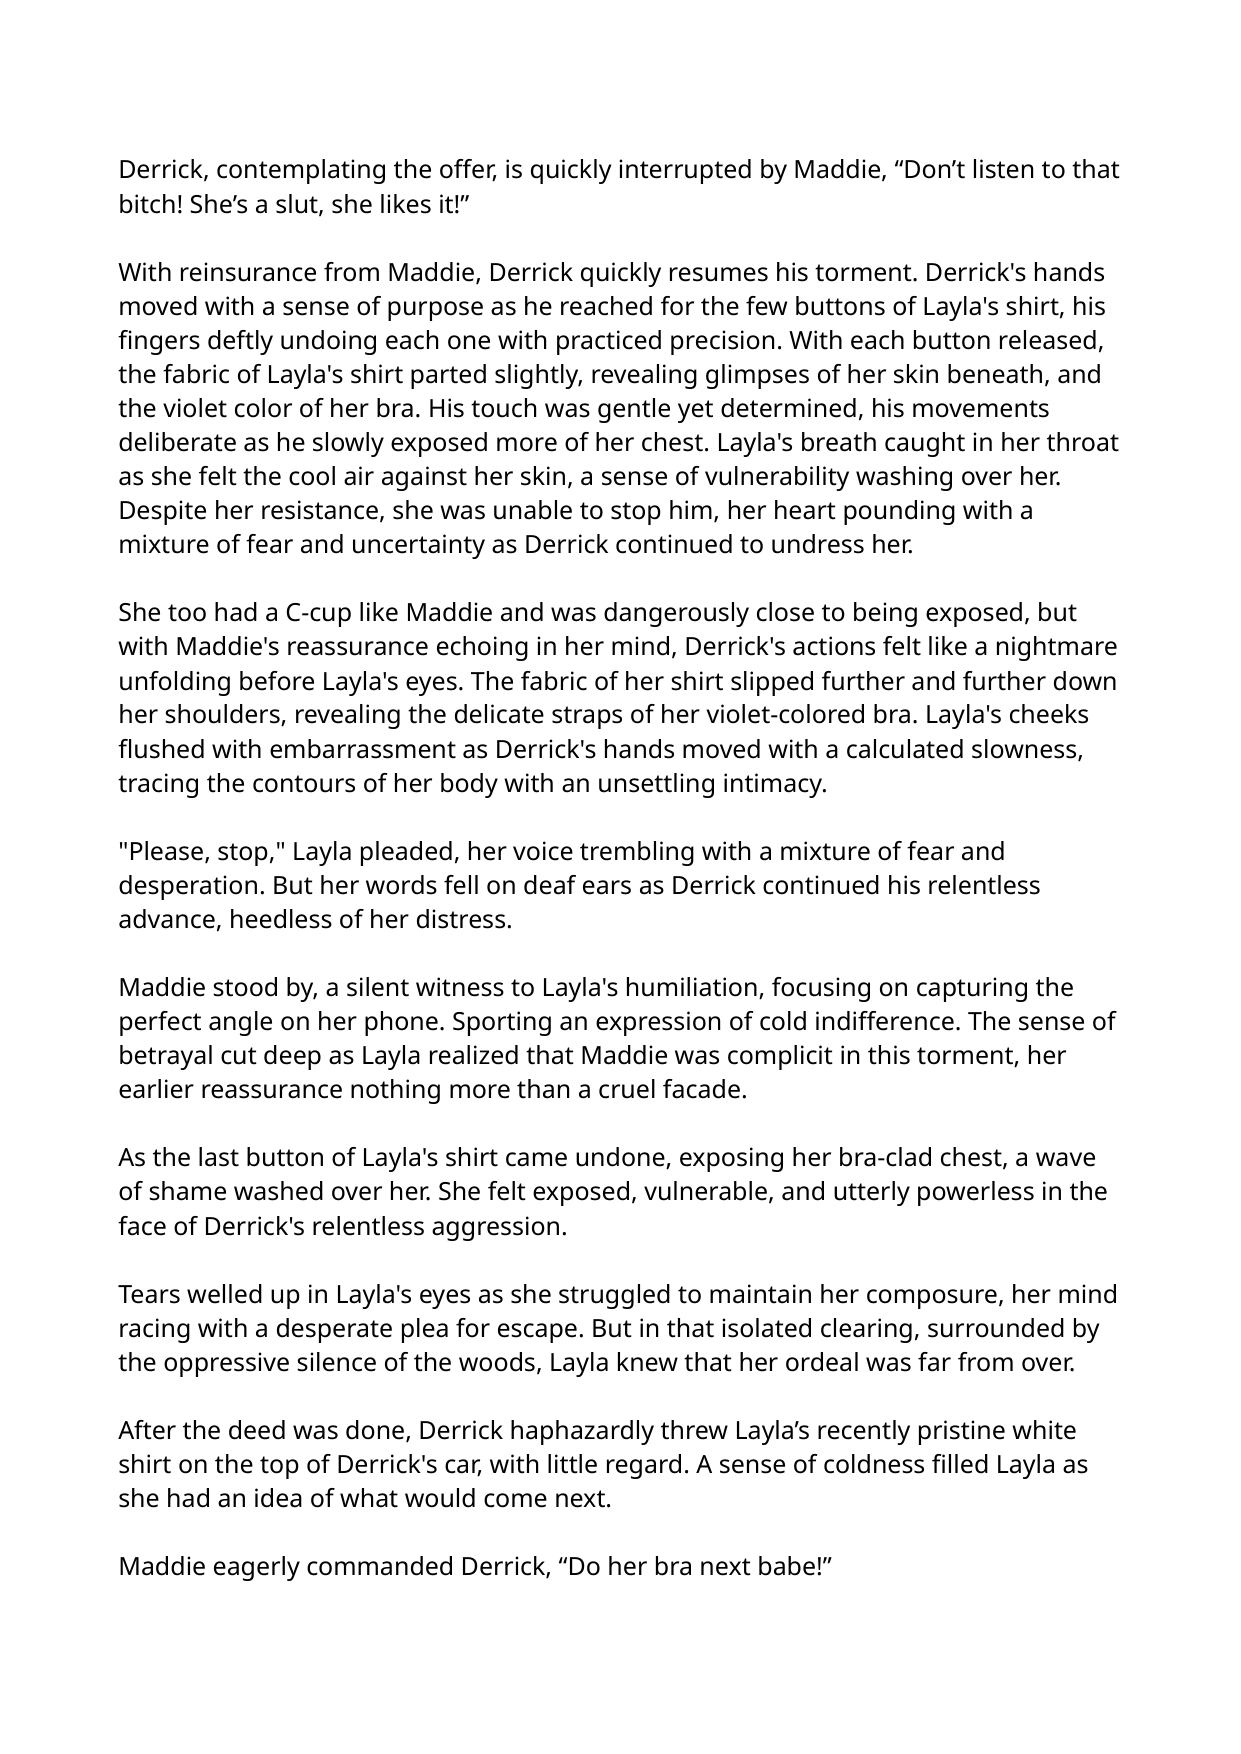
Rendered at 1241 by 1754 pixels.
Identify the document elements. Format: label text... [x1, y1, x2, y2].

text As the last button of Layla's shirt came undone, exposing her bra-clad chest, a wave of shame washed over her. She felt exposed, vulnerable, and utterly powerless in the face of Derrick's relentless aggression. [118, 1140, 1122, 1242]
text "Please, stop," Layla pleaded, her voice trembling with a mixture of fear and desperation. But her words fell on deaf ears as Derrick continued his relentless advance, heedless of her distress. [118, 833, 1122, 936]
text Maddie stood by, a silent witness to Layla's humiliation, focusing on capturing the perfect angle on her phone. Sporting an expression of cold indifference. The sense of betrayal cut deep as Layla realized that Maddie was complicit in this torment, her earlier reassurance nothing more than a cruel facade. [118, 970, 1122, 1106]
text After the deed was done, Derrick haphazardly threw Layla’s recently pristine white shirt on the top of Derrick's car, with little regard. A sense of coldness filled Layla as she had an idea of what would come next. [118, 1412, 1122, 1515]
text With reinsurance from Maddie, Derrick quickly resumes his torment. Derrick's hands moved with a sense of purpose as he reached for the few buttons of Layla's shirt, his fingers deftly undoing each one with practiced precision. With each button released, the fabric of Layla's shirt parted slightly, revealing glimpses of her skin beneath, and the violet color of her bra. His touch was gentle yet determined, his movements deliberate as he slowly exposed more of her chest. Layla's breath caught in her throat as she felt the cool air against her skin, a sense of vulnerability washing over her. Despite her resistance, she was unable to stop him, her heart pounding with a mixture of fear and uncertainty as Derrick continued to undress her. [118, 254, 1122, 561]
text Derrick, contemplating the offer, is quickly interrupted by Maddie, “Don’t listen to that bitch! She’s a slut, she likes it!” [118, 152, 1122, 220]
text Maddie eagerly commanded Derrick, “Do her bra next babe!” [118, 1549, 1122, 1583]
text Tears welled up in Layla's eyes as she struggled to maintain her composure, her mind racing with a desperate plea for escape. But in that isolated clearing, surrounded by the oppressive silence of the woods, Layla knew that her ordeal was far from over. [118, 1276, 1122, 1378]
text She too had a C-cup like Maddie and was dangerously close to being exposed, but with Maddie's reassurance echoing in her mind, Derrick's actions felt like a nightmare unfolding before Layla's eyes. The fabric of her shirt slipped further and further down her shoulders, revealing the delicate straps of her violet-colored bra. Layla's cheeks flushed with embarrassment as Derrick's hands moved with a calculated slowness, tracing the contours of her body with an unsettling intimacy. [118, 595, 1122, 799]
